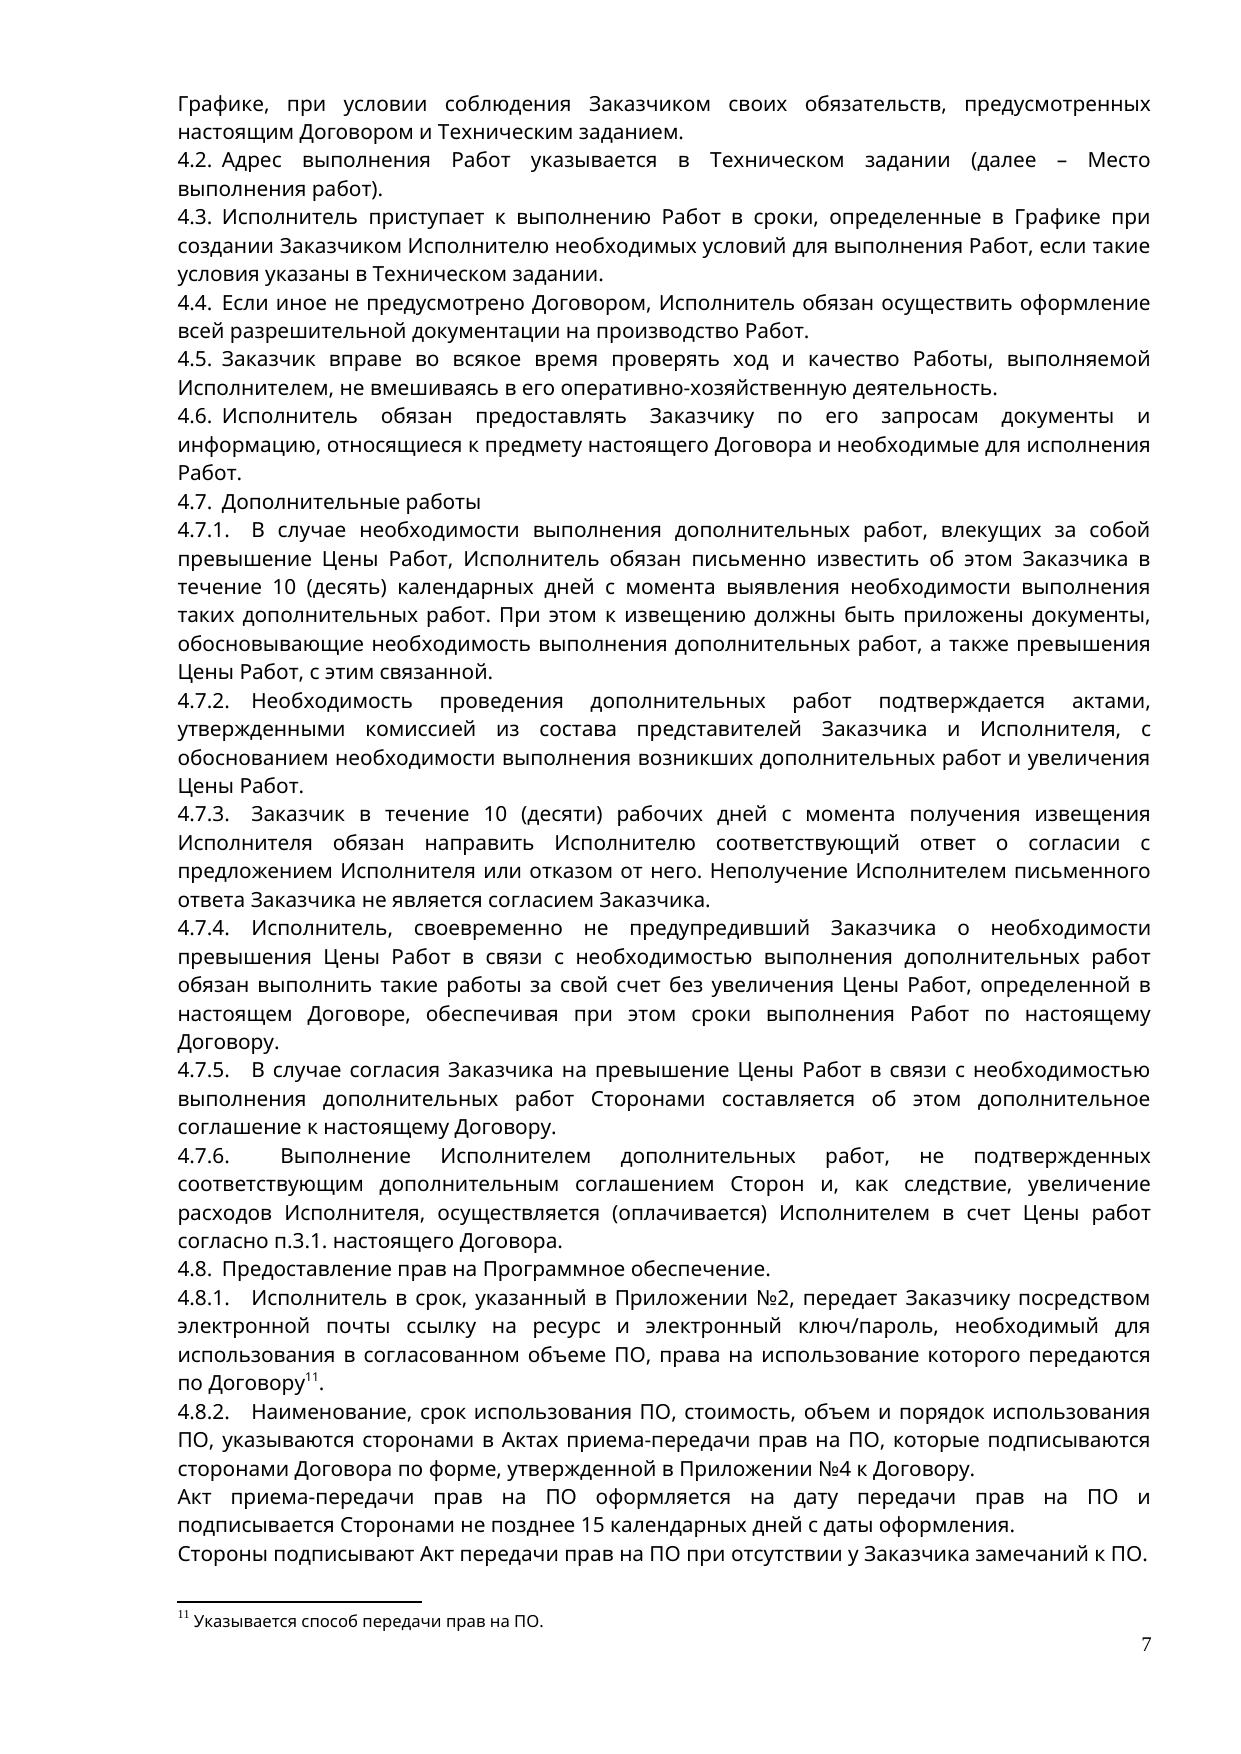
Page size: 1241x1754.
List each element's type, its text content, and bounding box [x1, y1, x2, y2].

list Выполнение Исполнителем дополнительных работ, не подтвержденных соответствующим дополнительным соглашением Сторон и, как следствие, увеличение расходов Исполнителя, осуществляется (оплачивается) Исполнителем в счет Цены работ согласно п.3.1. настоящего Договора. [177, 1141, 1152, 1254]
list Заказчик вправе во всякое время проверять ход и качество Работы, выполняемой Исполнителем, не вмешиваясь в его оперативно-хозяйственную деятельность. [177, 344, 1152, 401]
list Необходимость проведения дополнительных работ подтверждается актами, утвержденными комиссией из состава представителей Заказчика и Исполнителя, с обоснованием необходимости выполнения возникших дополнительных работ и увеличения Цены Работ. [177, 686, 1152, 799]
list Заказчик в течение 10 (десяти) рабочих дней с момента получения извещения Исполнителя обязан направить Исполнителю соответствующий ответ о согласии с предложением Исполнителя или отказом от него. Неполучение Исполнителем письменного ответа Заказчика не является согласием Заказчика. [177, 799, 1152, 913]
list В случае необходимости выполнения дополнительных работ, влекущих за собой превышение Цены Работ, Исполнитель обязан письменно известить об этом Заказчика в течение 10 (десять) календарных дней с момента выявления необходимости выполнения таких дополнительных работ. При этом к извещению должны быть приложены документы, обосновывающие необходимость выполнения дополнительных работ, а также превышения Цены Работ, с этим связанной. [177, 515, 1152, 686]
list Если иное не предусмотрено Договором, Исполнитель обязан осуществить оформление всей разрешительной документации на производство Работ. [177, 288, 1152, 344]
text Акт приема-передачи прав на ПО оформляется на дату передачи прав на ПО и подписывается Сторонами не позднее 15 календарных дней с даты оформления. [177, 1482, 1152, 1539]
list Исполнитель, своевременно не предупредивший Заказчика о необходимости превышения Цены Работ в связи с необходимостью выполнения дополнительных работ обязан выполнить такие работы за свой счет без увеличения Цены Работ, определенной в настоящем Договоре, обеспечивая при этом сроки выполнения Работ по настоящему Договору. [177, 913, 1152, 1056]
list Исполнитель обязан предоставлять Заказчику по его запросам документы и информацию, относящиеся к предмету настоящего Договора и необходимые для исполнения Работ. [177, 401, 1152, 487]
list Стороны подписывают Акт передачи прав на ПО при отсутствии у Заказчика замечаний к ПО. [177, 1539, 1152, 1567]
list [177, 89, 1152, 146]
list Адрес выполнения Работ указывается в Техническом задании (далее – Место выполнения работ). [177, 146, 1152, 202]
list В случае согласия Заказчика на превышение Цены Работ в связи с необходимостью выполнения дополнительных работ Сторонами составляется об этом дополнительное соглашение к настоящему Договору. [177, 1056, 1152, 1141]
list Предоставление прав на Программное обеспечение. [177, 1254, 1152, 1283]
list Дополнительные работы [177, 487, 1152, 515]
list Исполнитель приступает к выполнению Работ в сроки, определенные в Графике при создании Заказчиком Исполнителю необходимых условий для выполнения Работ, если такие условия указаны в Техническом задании. [177, 202, 1152, 288]
list Наименование, срок использования ПО, стоимость, объем и порядок использования ПО, указываются сторонами в Актах приема-передачи прав на ПО, которые подписываются сторонами Договора по форме, утвержденной в Приложении №4 к Договору. [177, 1397, 1152, 1482]
list Исполнитель в срок, указанный в Приложении №2, передает Заказчику посредством электронной почты ссылку на ресурс и электронный ключ/пароль, необходимый для использования в согласованном объеме ПО, права на использование которого передаются по Договору. [177, 1283, 1152, 1397]
